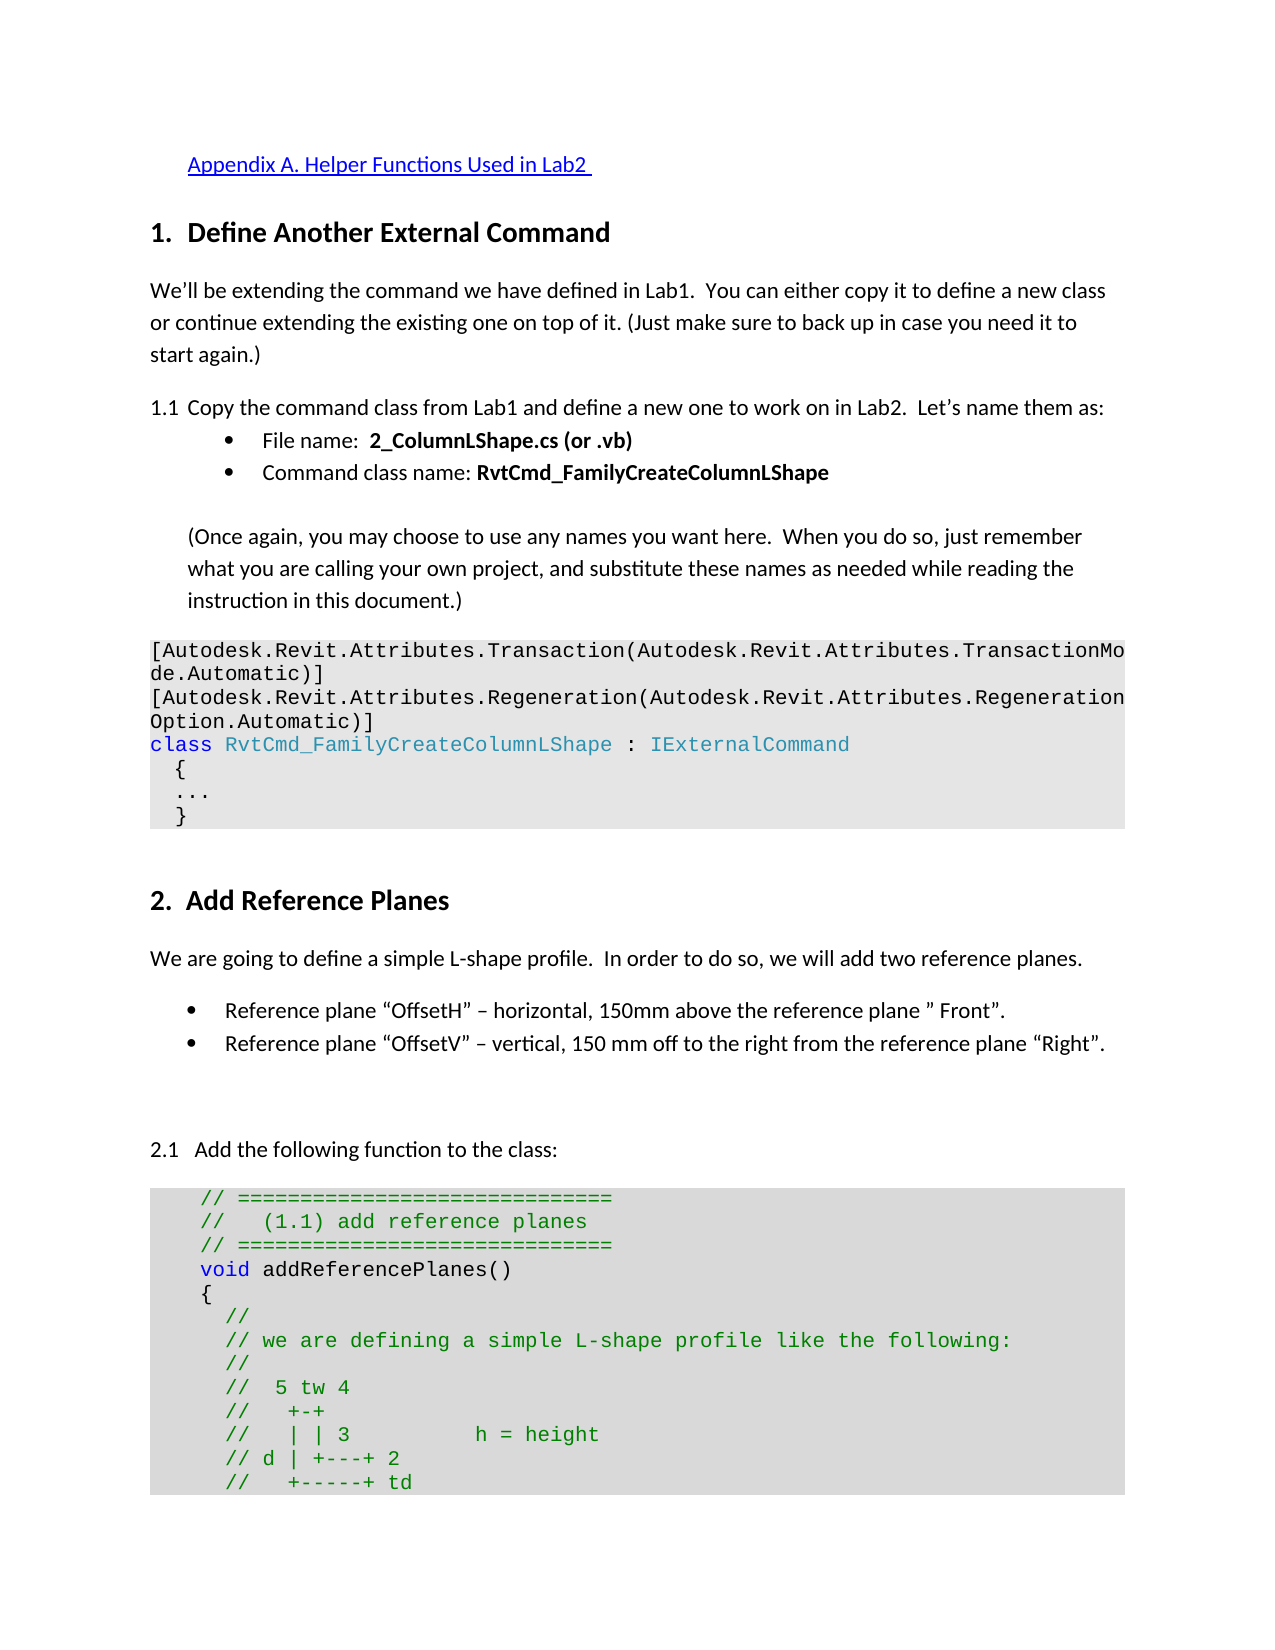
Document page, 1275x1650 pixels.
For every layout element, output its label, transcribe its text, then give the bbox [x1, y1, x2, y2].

text { [150, 1282, 1125, 1306]
text 2. Add Reference Planes [150, 882, 1125, 917]
text // we are defining a simple L-shape profile like the following: [150, 1330, 1125, 1353]
text // [150, 1353, 1125, 1377]
text [Autodesk.Revit.Attributes.Transaction(Autodesk.Revit.Attributes.TransactionMode.Automatic)] [Autodesk.Revit.Attributes.Regeneration(Autodesk.Revit.Attributes.RegenerationOption.Automatic)] [150, 640, 1125, 734]
text We’ll be extending the command we have defined in Lab1. You can either copy it to define a new class or continue extending the existing one on top of it. (Just make sure to back up in case you need it to start again.) [150, 276, 1125, 368]
text // 5 tw 4 [150, 1377, 1125, 1401]
text class RvtCmd_FamilyCreateColumnLShape : IExternalCommand [150, 734, 1125, 758]
list Reference plane “OffsetH” – horizontal, 150mm above the reference plane ” Front”. [187, 997, 1125, 1025]
text // ============================== [150, 1235, 1125, 1259]
list Appendix A. Helper Functions Used in Lab2 [187, 150, 1125, 178]
list (Once again, you may choose to use any names you want here. When you do so, just remember what you are calling your own project, and substitute these names as needed while reading the instruction in this document.) [187, 522, 1125, 615]
text void addReferencePlanes() [150, 1259, 1125, 1282]
text { [150, 758, 1125, 782]
text // d | +---+ 2 [150, 1448, 1125, 1472]
text // | | 3 h = height [150, 1424, 1125, 1448]
text // (1.1) add reference planes [150, 1212, 1125, 1235]
list Command class name: RvtCmd_FamilyCreateColumnLShape [225, 458, 1125, 486]
text We are going to define a simple L-shape profile. In order to do so, we will add two reference planes. [150, 944, 1125, 972]
text // +-----+ td [150, 1472, 1125, 1495]
list File name: 2_ColumnLShape.cs (or .vb) [225, 426, 1125, 454]
list Reference plane “OffsetV” – vertical, 150 mm off to the right from the reference plane “Right”. [187, 1029, 1125, 1057]
text // +-+ [150, 1401, 1125, 1424]
text // ============================== [150, 1188, 1125, 1212]
list Define Another External Command [150, 214, 1125, 250]
text } [150, 805, 1125, 829]
list Copy the command class from Lab1 and define a new one to work on in Lab2. Let’s name them as: [150, 393, 1125, 422]
text ... [150, 782, 1125, 805]
text // [150, 1306, 1125, 1330]
text 2.1 Add the following function to the class: [150, 1135, 1125, 1163]
